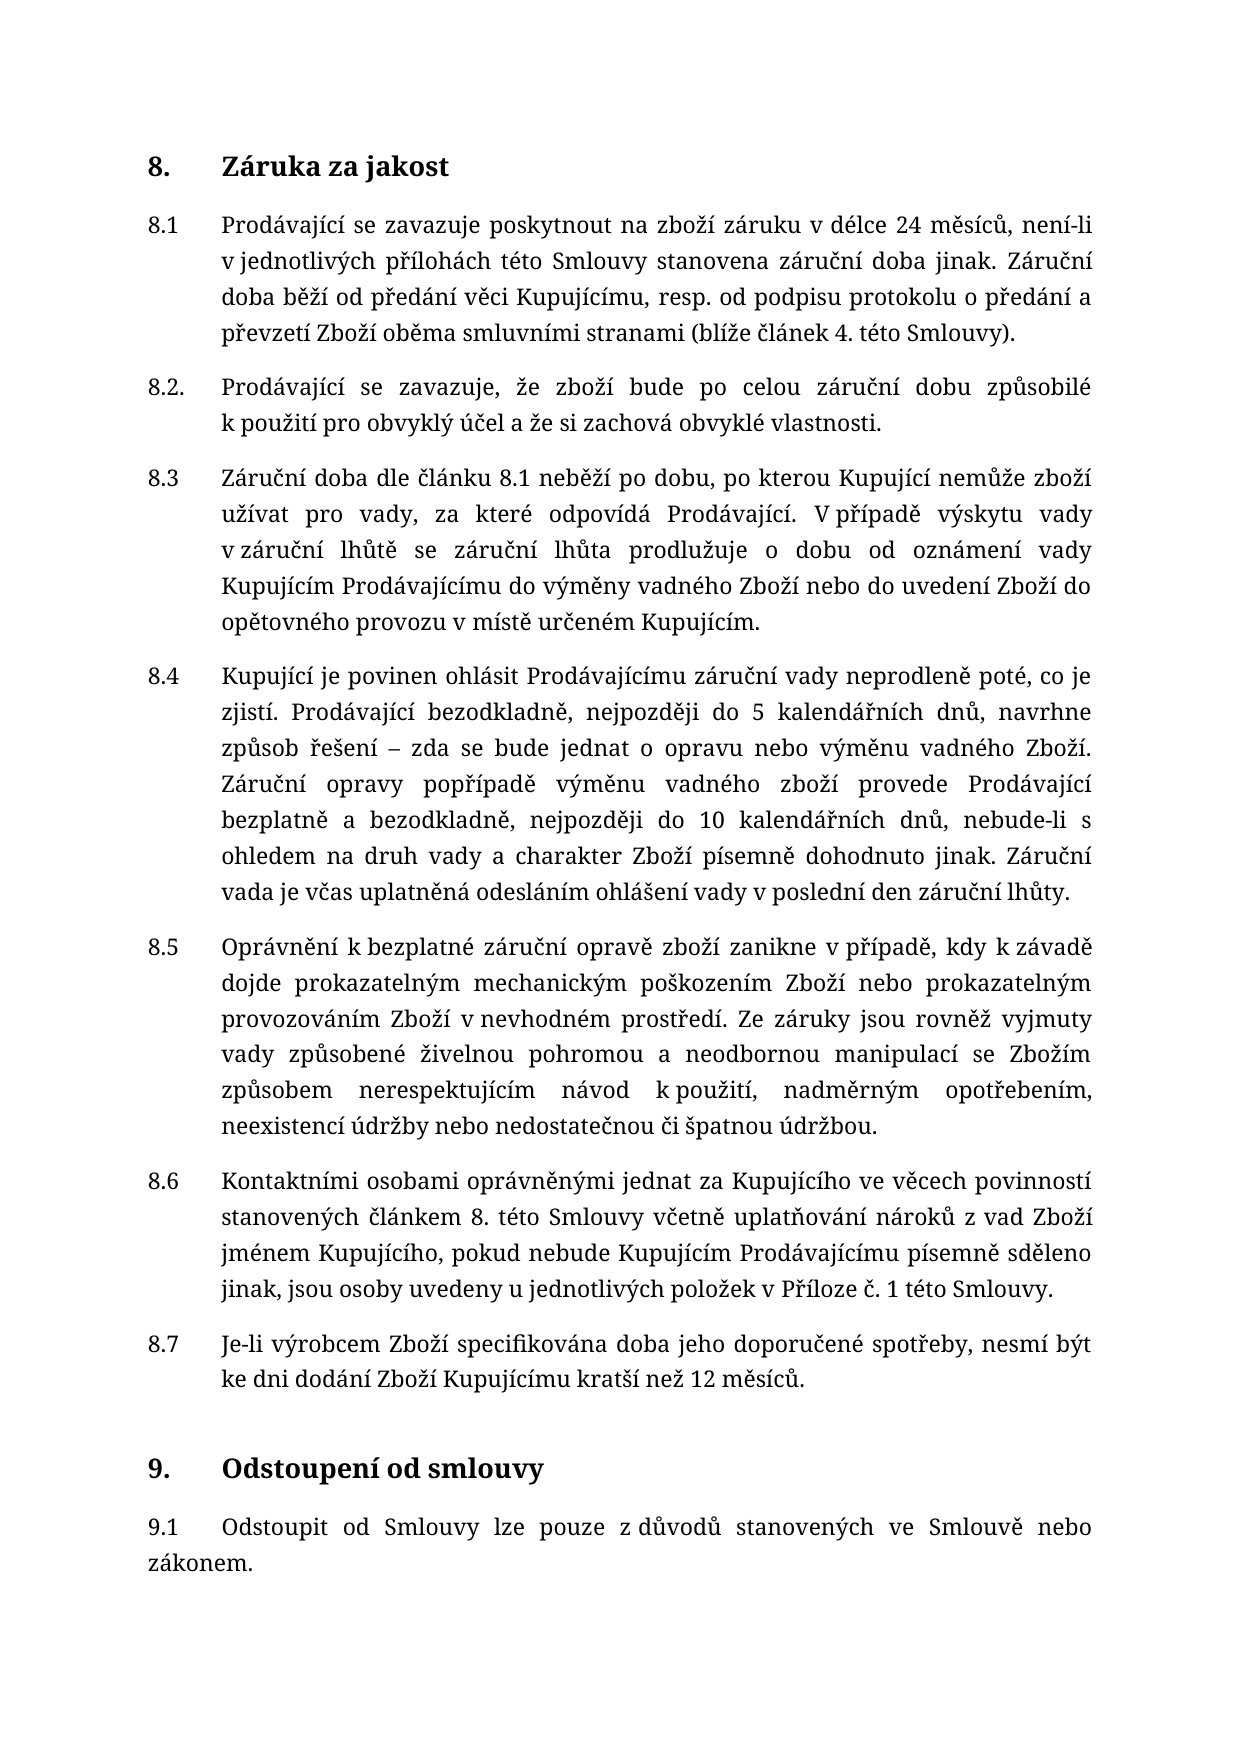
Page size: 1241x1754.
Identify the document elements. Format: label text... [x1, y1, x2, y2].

text 8.4 Kupující je povinen ohlásit Prodávajícímu záruční vady neprodleně poté, co je zjistí. Prodávající bezodkladně, nejpozději do 5 kalendářních dnů, navrhne způsob řešení – zda se bude jednat o opravu nebo výměnu vadného Zboží. Záruční opravy popřípadě výměnu vadného zboží provede Prodávající bezplatně a bezodkladně, nejpozději do 10 kalendářních dnů, nebude-li s ohledem na druh vady a charakter Zboží písemně dohodnuto jinak. Záruční vada je včas uplatněná odesláním ohlášení vady v poslední den záruční lhůty. [148, 660, 1093, 907]
text 8.3 Záruční doba dle článku 8.1 neběží po dobu, po kterou Kupující nemůže zboží užívat pro vady, za které odpovídá Prodávající. V případě výskytu vady v záruční lhůtě se záruční lhůta prodlužuje o dobu od oznámení vady Kupujícím Prodávajícímu do výměny vadného Zboží nebo do uvedení Zboží do opětovného provozu v místě určeném Kupujícím. [148, 462, 1093, 637]
text 9.1 Odstoupit od Smlouvy lze pouze z důvodů stanovených ve Smlouvě nebo zákonem. [148, 1511, 1093, 1578]
text 8.5 Oprávnění k bezplatné záruční opravě zboží zanikne v případě, kdy k závadě dojde prokazatelným mechanickým poškozením Zboží nebo prokazatelným provozováním Zboží v nevhodném prostředí. Ze záruky jsou rovněž vyjmuty vady způsobené živelnou pohromou a neodbornou manipulací se Zbožím způsobem nerespektujícím návod k použití, nadměrným opotřebením, neexistencí údržby nebo nedostatečnou či špatnou údržbou. [148, 931, 1093, 1142]
text 8.6 Kontaktními osobami oprávněnými jednat za Kupujícího ve věcech povinností stanovených článkem 8. této Smlouvy včetně uplatňování nároků z vad Zboží jménem Kupujícího, pokud nebude Kupujícím Prodávajícímu písemně sděleno jinak, jsou osoby uvedeny u jednotlivých položek v Příloze č. 1 této Smlouvy. [148, 1165, 1093, 1304]
text 9. Odstoupení od smlouvy [148, 1449, 1093, 1486]
text 8.2. Prodávající se zavazuje, že zboží bude po celou záruční dobu způsobilé k použití pro obvyklý účel a že si zachová obvyklé vlastnosti. [148, 371, 1093, 438]
text 8.7 Je-li výrobcem Zboží specifikována doba jeho doporučené spotřeby, nesmí být ke dni dodání Zboží Kupujícímu kratší než 12 měsíců. [148, 1327, 1093, 1395]
text 8. Záruka za jakost [148, 148, 1093, 184]
text 8.1 Prodávající se zavazuje poskytnout na zboží záruku v délce 24 měsíců, není-li v jednotlivých přílohách této Smlouvy stanovena záruční doba jinak. Záruční doba běží od předání věci Kupujícímu, resp. od podpisu protokolu o předání a převzetí Zboží oběma smluvními stranami (blíže článek 4. této Smlouvy). [148, 209, 1093, 348]
